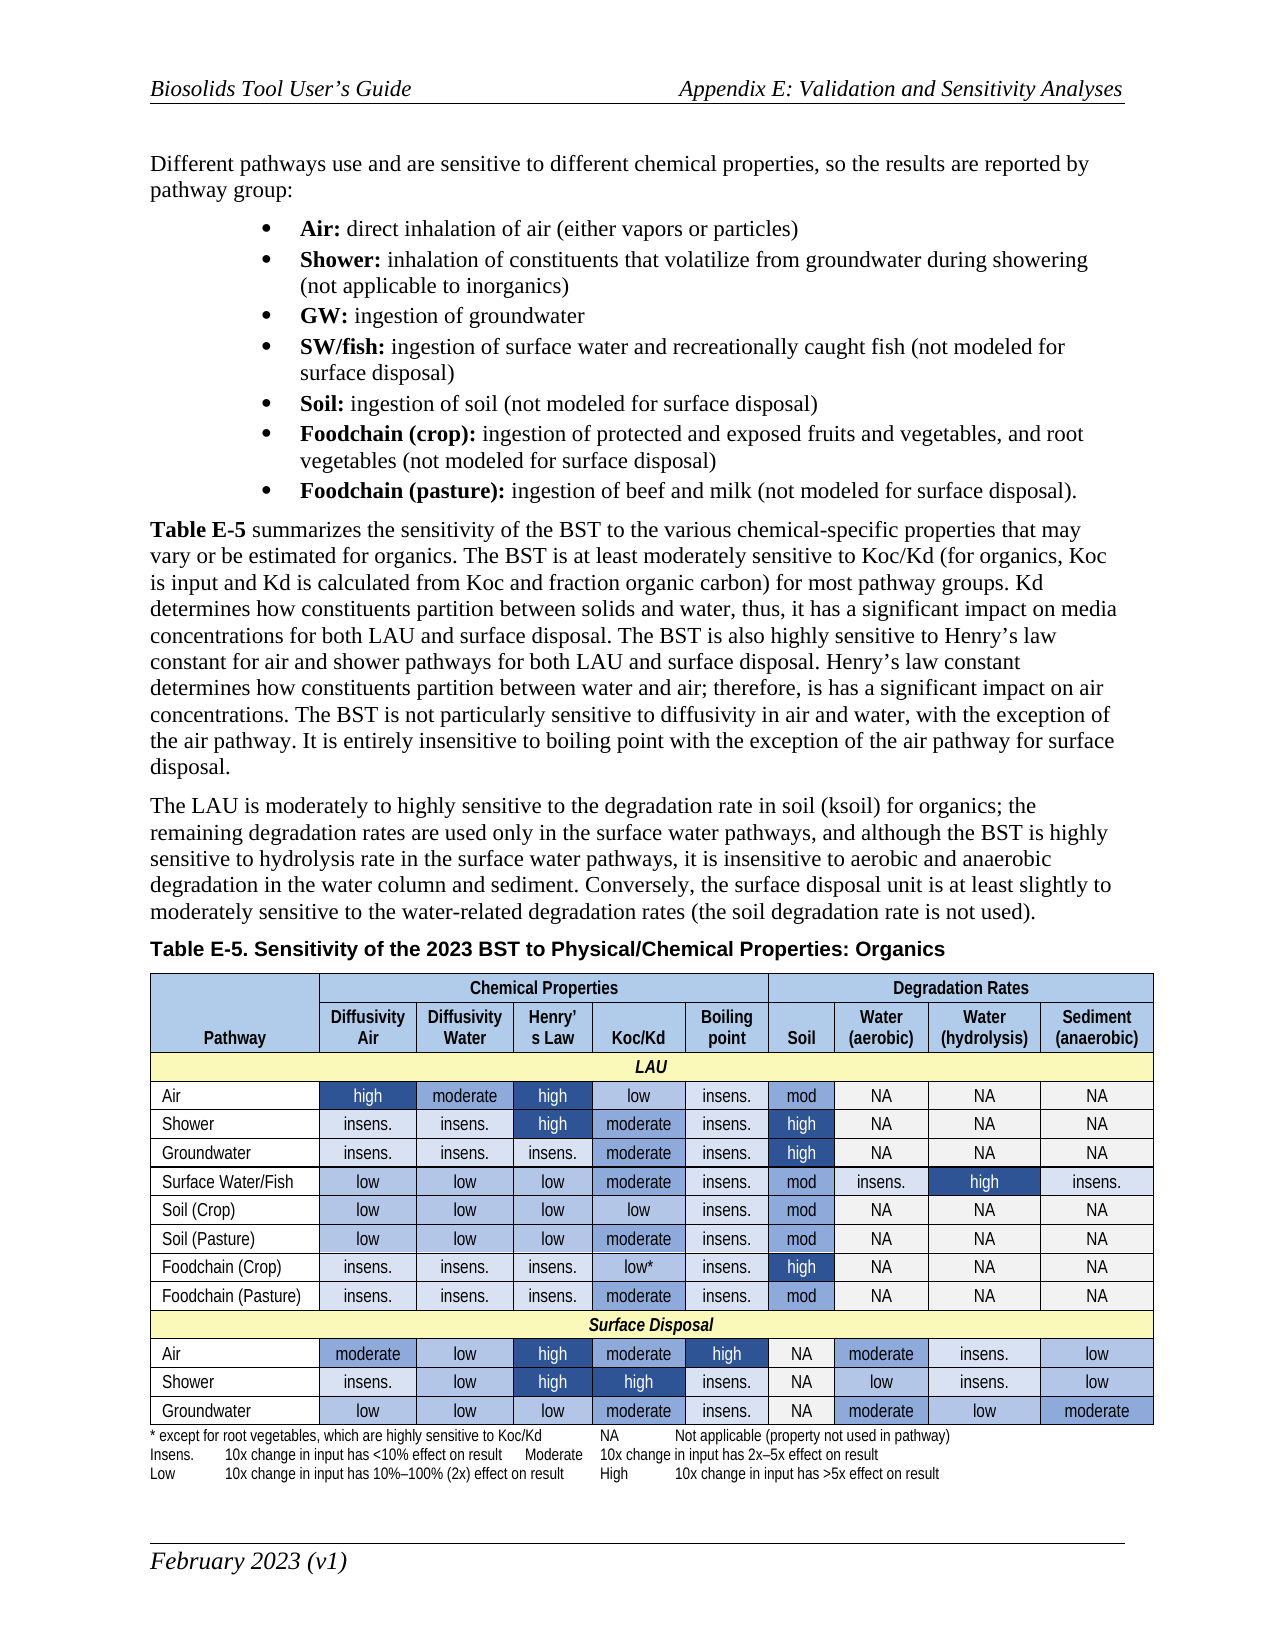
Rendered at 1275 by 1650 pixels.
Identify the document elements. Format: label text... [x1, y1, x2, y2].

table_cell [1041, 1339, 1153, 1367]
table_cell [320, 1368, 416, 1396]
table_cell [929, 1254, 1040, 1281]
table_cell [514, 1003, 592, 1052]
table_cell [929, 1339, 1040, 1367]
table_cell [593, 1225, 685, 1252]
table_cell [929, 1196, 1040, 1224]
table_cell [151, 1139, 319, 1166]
text Different pathways use and are sensitive to different chemical properties, so the results are reported by pathway group: [150, 150, 1125, 203]
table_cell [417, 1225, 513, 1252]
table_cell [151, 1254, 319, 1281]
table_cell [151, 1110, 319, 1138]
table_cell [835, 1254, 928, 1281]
list SW/fish: ingestion of surface water and recreationally caught fish (not modeled for surface disposal) [262, 333, 1125, 386]
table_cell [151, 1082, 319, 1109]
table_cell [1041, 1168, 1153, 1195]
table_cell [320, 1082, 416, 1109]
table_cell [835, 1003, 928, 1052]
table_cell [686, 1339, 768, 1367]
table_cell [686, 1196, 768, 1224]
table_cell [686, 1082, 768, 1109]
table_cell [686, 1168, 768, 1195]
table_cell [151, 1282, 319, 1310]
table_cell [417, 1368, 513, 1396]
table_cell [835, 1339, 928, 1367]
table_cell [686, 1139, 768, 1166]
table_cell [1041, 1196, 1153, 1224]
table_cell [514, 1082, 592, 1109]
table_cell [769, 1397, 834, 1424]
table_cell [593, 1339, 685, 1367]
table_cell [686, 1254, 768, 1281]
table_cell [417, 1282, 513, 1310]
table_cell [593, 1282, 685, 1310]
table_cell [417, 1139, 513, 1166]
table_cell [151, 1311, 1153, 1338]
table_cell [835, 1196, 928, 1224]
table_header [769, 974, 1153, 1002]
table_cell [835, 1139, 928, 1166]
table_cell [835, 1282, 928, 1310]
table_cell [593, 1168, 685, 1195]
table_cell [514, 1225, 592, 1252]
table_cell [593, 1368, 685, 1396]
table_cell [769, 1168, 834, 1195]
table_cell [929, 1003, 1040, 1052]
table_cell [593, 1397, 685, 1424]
text Table E-5 summarizes the sensitivity of the BST to the various chemical-specific properties that may vary or be estimated for organics. The BST is at least moderately sensitive to Koc/Kd (for organics, Koc is input and Kd is calculated from Koc and fraction organic carbon) for most pathway groups. Kd determines how constituents partition between solids and water, thus, it has a significant impact on media concentrations for both LAU and surface disposal. The BST is also highly sensitive to Henry’s law constant for air and shower pathways for both LAU and surface disposal. Henry’s law constant determines how constituents partition between water and air; therefore, is has a significant impact on air concentrations. The BST is not particularly sensitive to diffusivity in air and water, with the exception of the air pathway. It is entirely insensitive to boiling point with the exception of the air pathway for surface disposal. [150, 516, 1125, 780]
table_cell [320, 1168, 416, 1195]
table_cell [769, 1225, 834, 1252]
list Foodchain (pasture): ingestion of beef and milk (not modeled for surface disposal). [262, 477, 1125, 504]
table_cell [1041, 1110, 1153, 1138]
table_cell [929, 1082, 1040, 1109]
list GW: ingestion of groundwater [262, 303, 1125, 329]
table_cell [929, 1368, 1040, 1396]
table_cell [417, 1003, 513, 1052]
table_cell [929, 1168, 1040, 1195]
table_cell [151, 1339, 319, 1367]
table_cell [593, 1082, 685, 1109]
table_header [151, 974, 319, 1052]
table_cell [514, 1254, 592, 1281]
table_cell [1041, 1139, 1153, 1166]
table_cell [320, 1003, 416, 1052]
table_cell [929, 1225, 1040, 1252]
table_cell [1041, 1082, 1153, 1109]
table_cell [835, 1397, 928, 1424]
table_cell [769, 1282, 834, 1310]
list Soil: ingestion of soil (not modeled for surface disposal) [262, 390, 1125, 416]
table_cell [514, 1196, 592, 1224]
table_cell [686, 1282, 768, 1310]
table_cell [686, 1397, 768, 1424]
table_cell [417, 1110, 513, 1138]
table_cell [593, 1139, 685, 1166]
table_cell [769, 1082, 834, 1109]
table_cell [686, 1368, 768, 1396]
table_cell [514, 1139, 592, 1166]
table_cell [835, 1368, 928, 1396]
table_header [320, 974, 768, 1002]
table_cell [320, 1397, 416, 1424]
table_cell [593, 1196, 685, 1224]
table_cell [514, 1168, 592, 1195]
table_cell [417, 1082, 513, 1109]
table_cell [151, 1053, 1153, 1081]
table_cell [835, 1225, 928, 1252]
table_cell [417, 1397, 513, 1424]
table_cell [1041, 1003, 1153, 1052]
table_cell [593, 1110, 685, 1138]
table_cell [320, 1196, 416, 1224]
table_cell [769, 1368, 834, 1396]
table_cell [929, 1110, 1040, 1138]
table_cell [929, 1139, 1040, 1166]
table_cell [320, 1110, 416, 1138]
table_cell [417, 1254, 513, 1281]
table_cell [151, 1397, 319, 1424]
text Insens. 10x change in input has <10% effect on result Moderate 10x change in input has 2x–5x effect on result [150, 1444, 1125, 1464]
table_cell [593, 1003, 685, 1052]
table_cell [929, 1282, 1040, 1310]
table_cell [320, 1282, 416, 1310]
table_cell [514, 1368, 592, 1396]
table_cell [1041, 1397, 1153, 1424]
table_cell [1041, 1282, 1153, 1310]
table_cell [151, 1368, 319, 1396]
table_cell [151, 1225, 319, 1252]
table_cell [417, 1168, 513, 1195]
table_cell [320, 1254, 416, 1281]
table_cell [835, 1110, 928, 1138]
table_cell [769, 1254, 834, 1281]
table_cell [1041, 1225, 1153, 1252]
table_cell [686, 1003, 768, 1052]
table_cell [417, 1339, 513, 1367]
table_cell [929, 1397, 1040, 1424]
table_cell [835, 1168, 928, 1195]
title Table E-5. Sensitivity of the 2023 BST to Physical/Chemical Properties: Organics [150, 937, 1125, 961]
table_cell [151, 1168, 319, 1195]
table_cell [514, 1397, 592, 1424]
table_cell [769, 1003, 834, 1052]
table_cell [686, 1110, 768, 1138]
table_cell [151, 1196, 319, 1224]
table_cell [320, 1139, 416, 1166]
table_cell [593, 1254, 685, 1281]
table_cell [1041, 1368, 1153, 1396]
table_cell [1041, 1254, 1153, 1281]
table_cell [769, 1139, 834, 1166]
text * except for root vegetables, which are highly sensitive to Koc/Kd NA Not applicable (property not used in pathway) [150, 1425, 1125, 1444]
list Shower: inhalation of constituents that volatilize from groundwater during showering (not applicable to inorganics) [262, 246, 1125, 298]
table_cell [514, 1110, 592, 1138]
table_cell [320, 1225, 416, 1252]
list Air: direct inhalation of air (either vapors or particles) [262, 215, 1125, 242]
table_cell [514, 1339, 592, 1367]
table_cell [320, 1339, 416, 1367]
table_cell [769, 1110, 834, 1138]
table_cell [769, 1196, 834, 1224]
list Foodchain (crop): ingestion of protected and exposed fruits and vegetables, and root vegetables (not modeled for surface disposal) [262, 421, 1125, 473]
text The LAU is moderately to highly sensitive to the degradation rate in soil (ksoil) for organics; the remaining degradation rates are used only in the surface water pathways, and although the BST is highly sensitive to hydrolysis rate in the surface water pathways, it is insensitive to aerobic and anaerobic degradation in the water column and sediment. Conversely, the surface disposal unit is at least slightly to moderately sensitive to the water-related degradation rates (the soil degradation rate is not used). [150, 792, 1125, 924]
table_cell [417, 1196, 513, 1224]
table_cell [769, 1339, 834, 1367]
text Low 10x change in input has 10%–100% (2x) effect on result High 10x change in input has >5x effect on result [150, 1464, 1125, 1483]
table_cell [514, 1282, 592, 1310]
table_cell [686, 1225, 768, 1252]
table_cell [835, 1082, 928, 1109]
